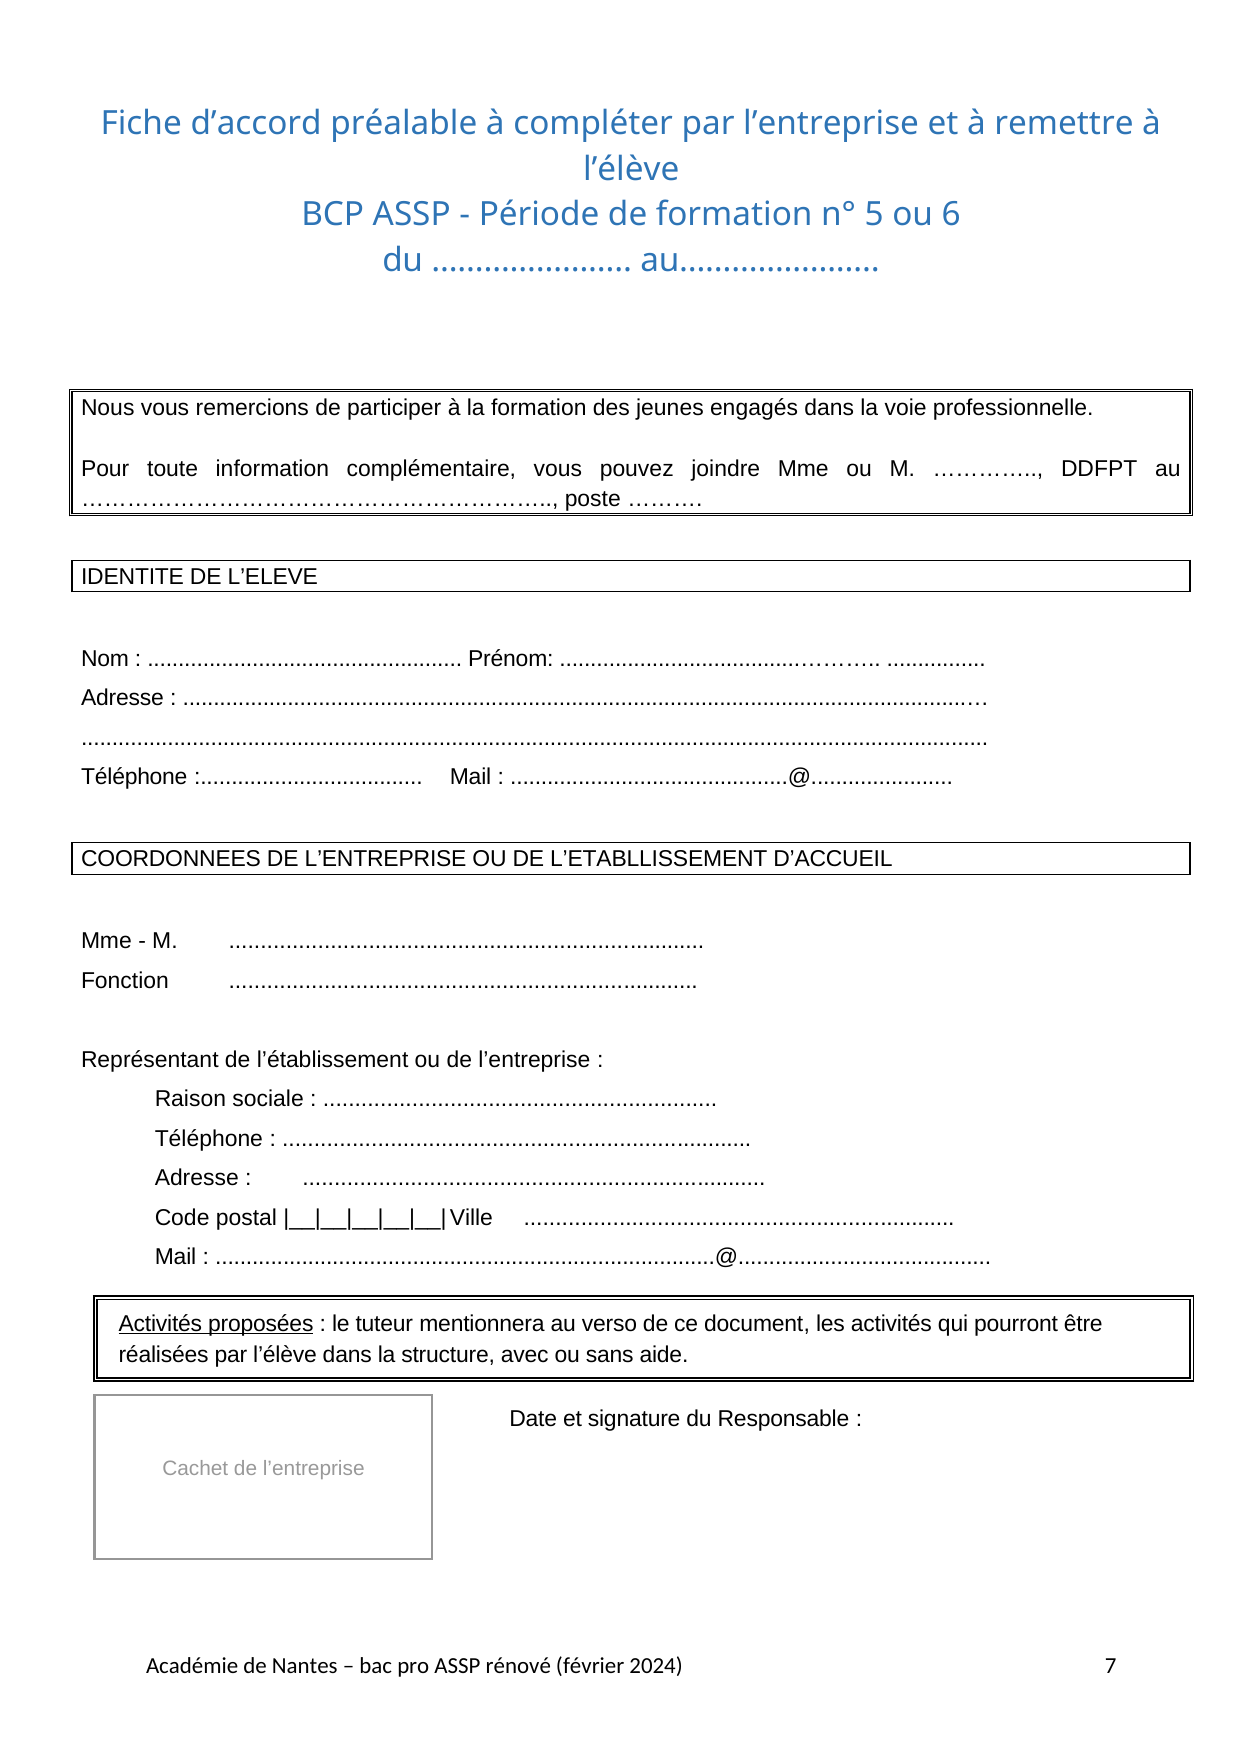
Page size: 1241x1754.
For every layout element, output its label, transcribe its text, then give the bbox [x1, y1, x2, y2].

text Date et signature du Responsable : [509, 1386, 1181, 1432]
text Raison sociale : .............................................................. [81, 1085, 1181, 1112]
text Nom : ................................................... Prénom: .......................................……….. ................ [81, 645, 1181, 671]
subtitle du ………………….. au………………….. [81, 235, 1181, 281]
text Code postal |__|__|__|__|__| Ville .................................................................... [81, 1204, 1181, 1230]
text Adresse : ......................................................................... [81, 1164, 1181, 1191]
text ................................................................................................................................................... [81, 724, 1181, 750]
text Mail : .................................................................................@......................................... [81, 1243, 1181, 1270]
text COORDONNEES DE L’ENTREPRISE OU DE L’ETABLLISSEMENT D’ACCUEIL [73, 843, 1189, 874]
text Pour toute information complémentaire, vous pouvez joindre Mme ou M. ………….., DDFPT au …………………………………………………….., poste ………. [73, 449, 1189, 513]
text Nous vous remercions de participer à la formation des jeunes engagés dans la voie professionnelle. [73, 392, 1189, 421]
text IDENTITE DE L’ELEVE [73, 561, 1189, 591]
text Représentant de l’établissement ou de l’entreprise : [81, 1046, 1181, 1072]
text Adresse : ...............................................................................................................................… [81, 684, 1181, 711]
subtitle Fiche d’accord préalable à compléter par l’entreprise et à remettre à l’élève [81, 99, 1181, 190]
text Téléphone :.................................... Mail : .............................................@....................... [81, 763, 1181, 790]
subtitle BCP ASSP - Période de formation n° 5 ou 6 [81, 190, 1181, 235]
text Mme - M. ........................................................................... [81, 927, 1181, 954]
text Téléphone : .......................................................................... [81, 1125, 1181, 1151]
text Fonction .......................................................................... [81, 967, 1181, 993]
